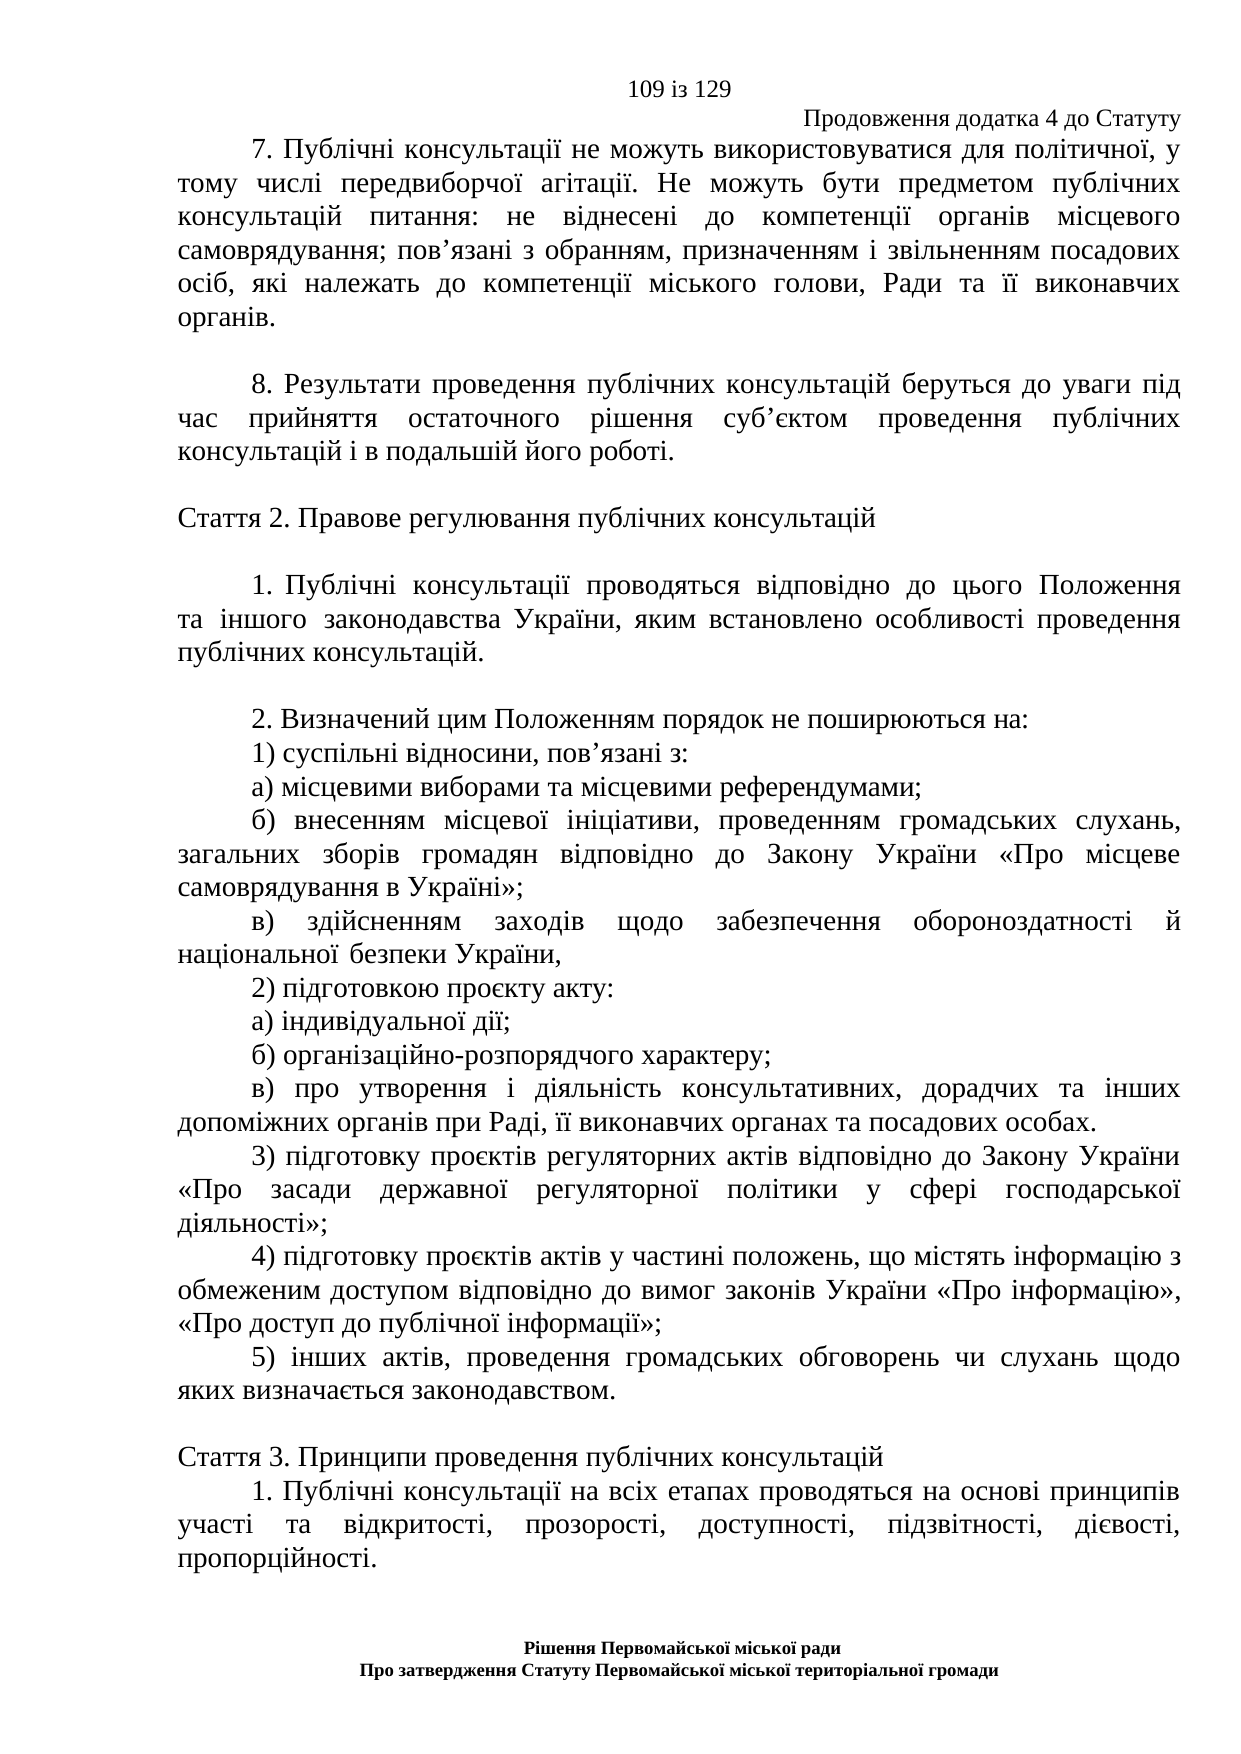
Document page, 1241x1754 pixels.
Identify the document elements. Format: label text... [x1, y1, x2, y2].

text в) здійсненням заходів щодо забезпечення обороноздатності й національної безпеки України, [177, 903, 1181, 970]
text 2. Визначений цим Положенням порядок не поширюються на: [177, 702, 1181, 735]
text 5) інших актів, проведення громадських обговорень чи слухань щодо яких визначається законодавством. [177, 1339, 1181, 1406]
text б) внесенням місцевої ініціативи, проведенням громадських слухань, загальних зборів громадян відповідно до Закону України «Про місцеве самоврядування в Україні»; [177, 802, 1181, 903]
text а) місцевими виборами та місцевими референдумами; [177, 769, 1181, 802]
text 1. Публічні консультації на всіх етапах проводяться на основі принципів участі та відкритості, прозорості, доступності, підзвітності, дієвості, пропорційності. [177, 1473, 1181, 1574]
text 3) підготовку проєктів регуляторних актів відповідно до Закону України «Про засади державної регуляторної політики у сфері господарської діяльності»; [177, 1138, 1181, 1238]
text Стаття 2. Правове регулювання публічних консультацій [177, 500, 1181, 534]
text Стаття 3. Принципи проведення публічних консультацій [177, 1439, 1181, 1473]
text б) організаційно-розпорядчого характеру; [177, 1037, 1181, 1071]
text а) індивідуальної дії; [177, 1003, 1181, 1037]
text 7. Публічні консультації не можуть використовуватися для політичної, у тому числі передвиборчої агітації. Не можуть бути предметом публічних консультацій питання: не віднесені до компетенції органів місцевого самоврядування; пов’язані з обранням, призначенням і звільненням посадових осіб, які належать до компетенції міського голови, Ради та її виконавчих органів. [177, 131, 1181, 333]
text 8. Результати проведення публічних консультацій беруться до уваги під час прийняття остаточного рішення суб’єктом проведення публічних консультацій і в подальшій його роботі. [177, 366, 1181, 467]
text 1. Публічні консультації проводяться відповідно до цього Положення та іншого законодавства України, яким встановлено особливості проведення публічних консультацій. [177, 567, 1181, 668]
text 1) суспільні відносини, пов’язані з: [177, 735, 1181, 769]
text в) про утворення і діяльність консультативних, дорадчих та інших допоміжних органів при Раді, її виконавчих органах та посадових особах. [177, 1071, 1181, 1138]
text 4) підготовку проєктів актів у частині положень, що містять інформацію з обмеженим доступом відповідно до вимог законів України «Про інформацію», «Про доступ до публічної інформації»; [177, 1238, 1181, 1339]
text 2) підготовкою проєкту акту: [177, 970, 1181, 1003]
